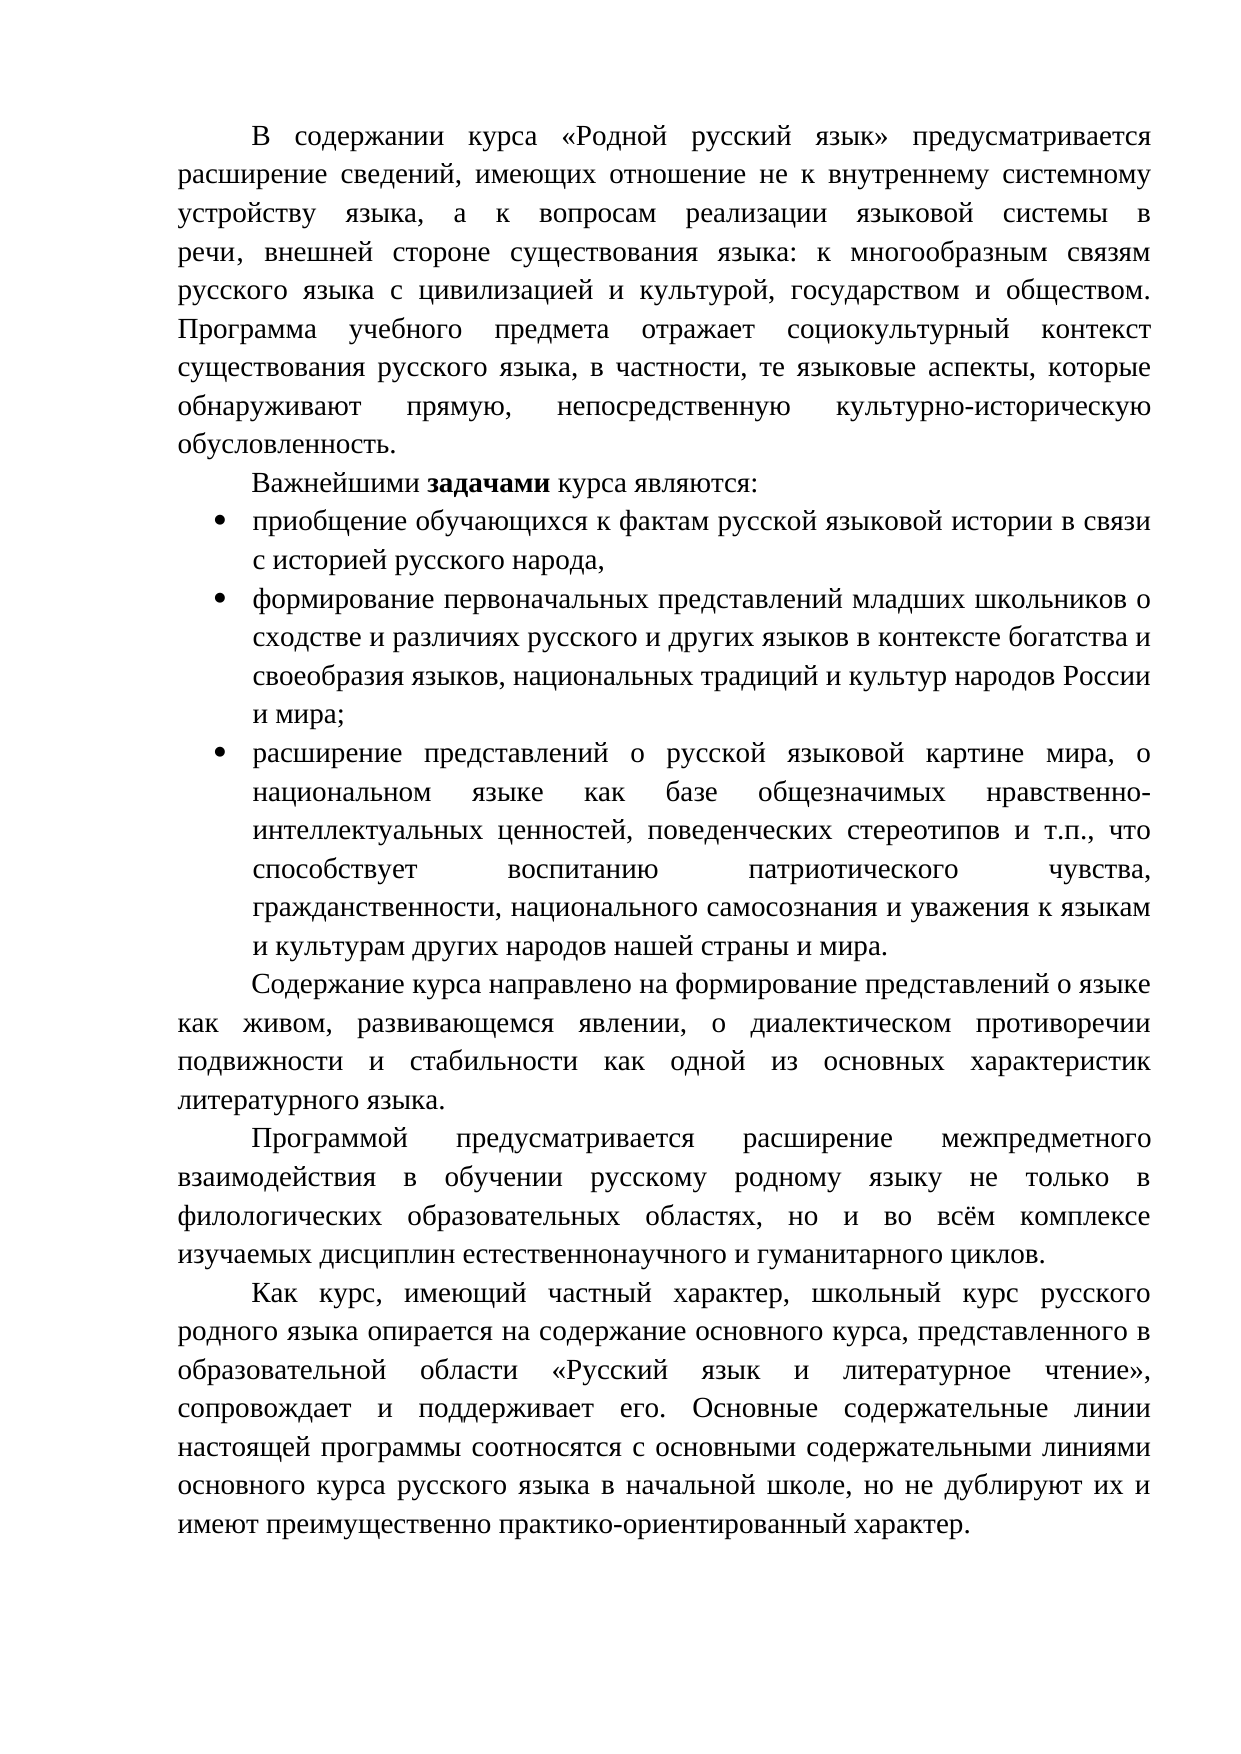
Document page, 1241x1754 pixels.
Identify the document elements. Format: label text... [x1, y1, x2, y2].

text Содержание курса направлено на формирование представлений о языке как живом, развивающемся явлении, о диалектическом противоречии подвижности и стабильности как одной из основных характеристик литературного языка. [177, 966, 1152, 1116]
text В содержании курса «Родной русский язык» предусматривается расширение сведений, имеющих отношение не к внутреннему системному устройству языка, а к вопросам реализации языковой системы в речи‚ внешней стороне существования языка: к многообразным связям русского языка с цивилизацией и культурой, государством и обществом. Программа учебного предмета отражает социокультурный контекст существования русского языка, в частности, те языковые аспекты, которые обнаруживают прямую, непосредственную культурно-историческую обусловленность. [177, 118, 1152, 460]
text Программой предусматривается расширение межпредметного взаимодействия в обучении русскому родному языку не только в филологических образовательных областях, но и во всём комплексе изучаемых дисциплин естественнонаучного и гуманитарного циклов. [177, 1121, 1152, 1270]
list приобщение обучающихся к фактам русской языковой истории в связи с историей русского народа, [215, 503, 1152, 576]
list формирование первоначальных представлений младших школьников о сходстве и различиях русского и других языков в контексте богатства и своеобразия языков, национальных традиций и культур народов России и мира; [215, 581, 1152, 730]
text Как курс, имеющий частный характер, школьный курс русского родного языка опирается на содержание основного курса, представленного в образовательной области «Русский язык и литературное чтение», сопровождает и поддерживает его. Основные содержательные линии настоящей программы соотносятся с основными содержательными линиями основного курса русского языка в начальной школе, но не дублируют их и имеют преимущественно практико-ориентированный характер. [177, 1275, 1152, 1539]
list расширение представлений о русской языковой картине мира, о национальном языке как базе общезначимых нравственно-интеллектуальных ценностей, поведенческих стереотипов и т.п., что способствует воспитанию патриотического чувства, гражданственности, национального самосознания и уважения к языкам и культурам других народов нашей страны и мира. [215, 735, 1152, 961]
text Важнейшими задачами курса являются: [177, 465, 1152, 498]
